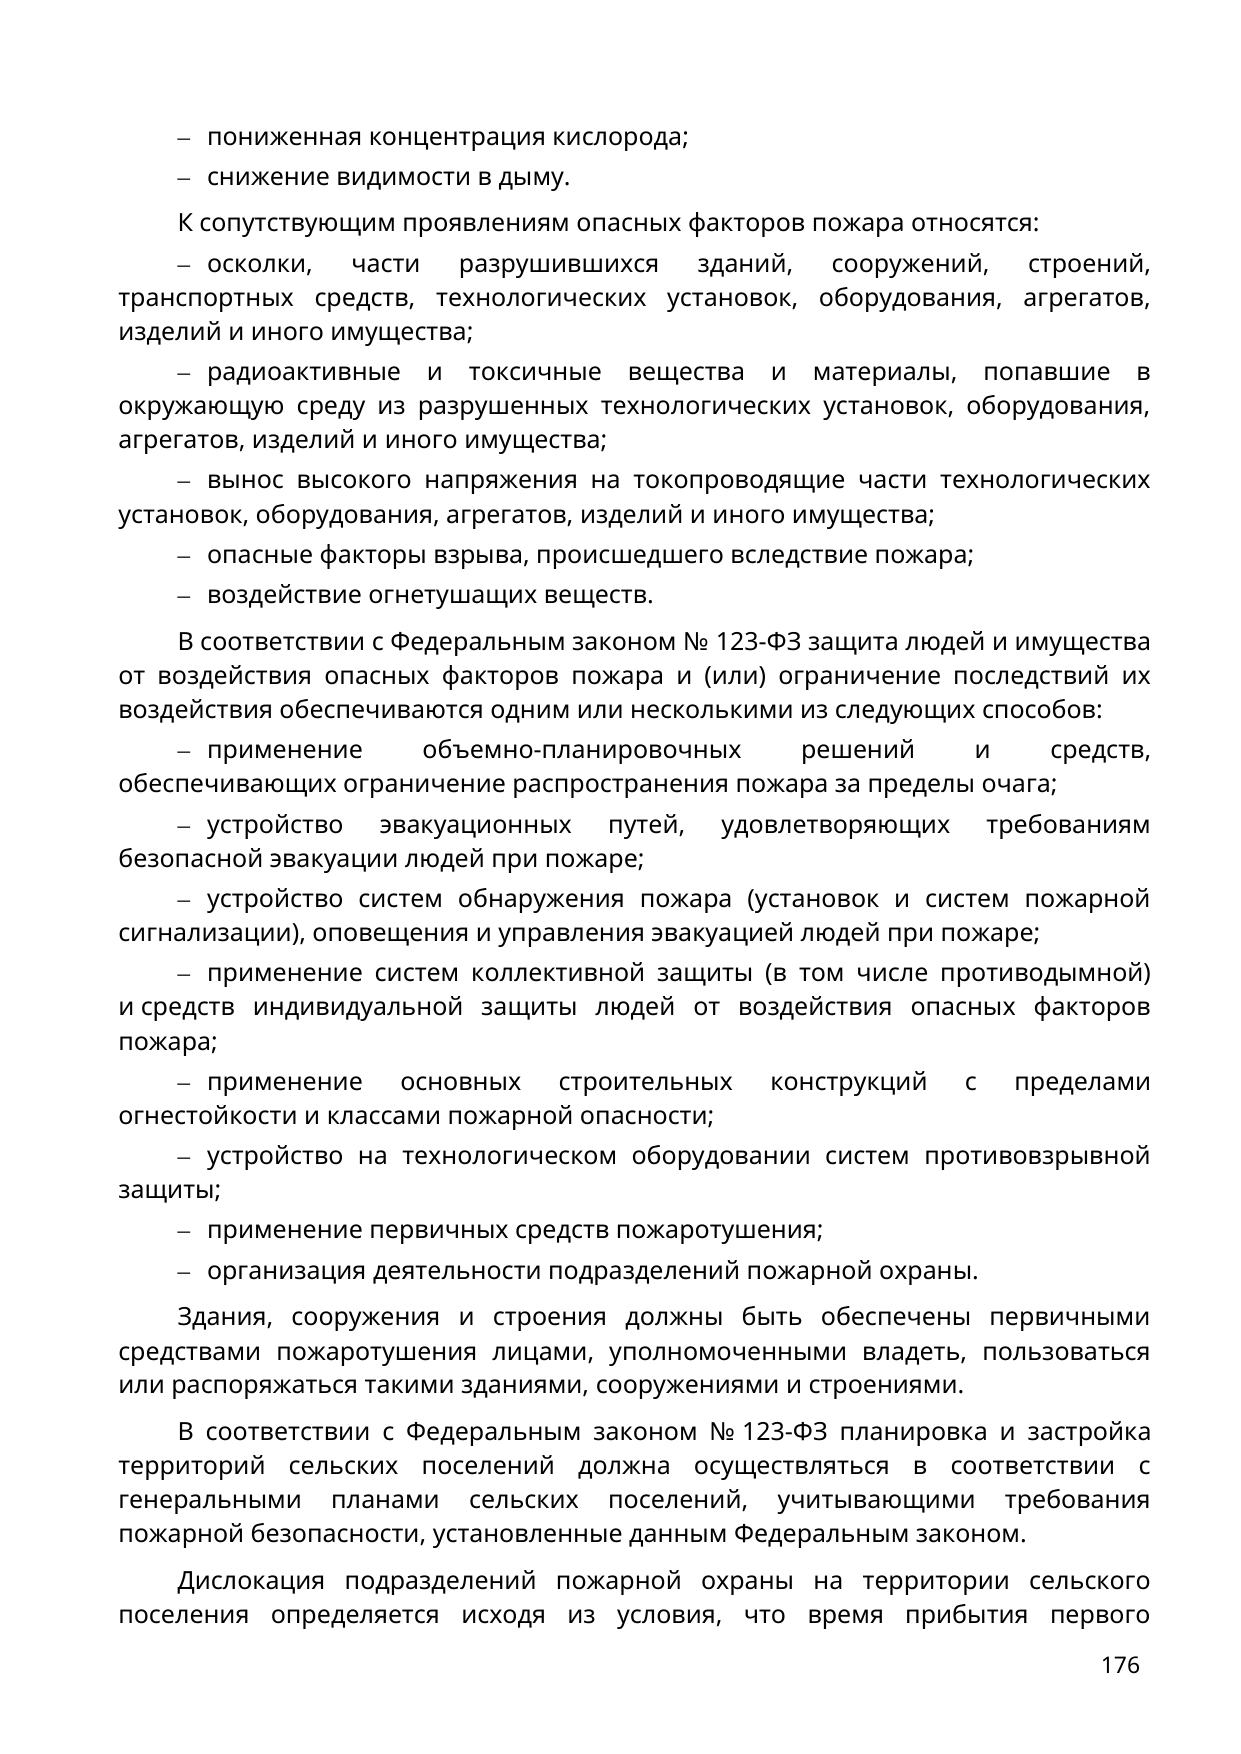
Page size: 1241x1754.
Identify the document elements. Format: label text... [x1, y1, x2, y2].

list устройство эвакуационных путей, удовлетворяющих требованиям безопасной эвакуации людей при пожаре; [118, 806, 1152, 874]
list применение основных строительных конструкций с пределами огнестойкости и классами пожарной опасности; [118, 1063, 1152, 1132]
text В соответствии с Федеральным законом № 123-ФЗ защита людей и имущества от воздействия опасных факторов пожара и (или) ограничение последствий их воздействия обеспечиваются одним или несколькими из следующих способов: [118, 623, 1152, 726]
list применение объемно-планировочных решений и средств, обеспечивающих ограничение распространения пожара за пределы очага; [118, 732, 1152, 800]
list применение систем коллективной защиты (в том числе противодымной) и средств индивидуальной защиты людей от воздействия опасных факторов пожара; [118, 955, 1152, 1057]
text К сопутствующим проявлениям опасных факторов пожара относятся: [118, 205, 1152, 239]
text В соответствии с Федеральным законом № 123-ФЗ планировка и застройка территорий сельских поселений должна осуществляться в соответствии с генеральными планами сельских поселений, учитывающими требования пожарной безопасности, установленные данным Федеральным законом. [118, 1414, 1152, 1550]
list пониженная концентрация кислорода; [118, 118, 1152, 152]
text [118, 1562, 1152, 1631]
list организация деятельности подразделений пожарной охраны. [118, 1252, 1152, 1287]
text Здания, сооружения и строения должны быть обеспечены первичными средствами пожаротушения лицами, уполномоченными владеть, пользоваться или распоряжаться такими зданиями, сооружениями и строениями. [118, 1299, 1152, 1401]
list применение первичных средств пожаротушения; [118, 1212, 1152, 1246]
list осколки, части разрушившихся зданий, сооружений, строений, транспортных средств, технологических установок, оборудования, агрегатов, изделий и иного имущества; [118, 245, 1152, 347]
list устройство на технологическом оборудовании систем противовзрывной защиты; [118, 1138, 1152, 1206]
list опасные факторы взрыва, происшедшего вследствие пожара; [118, 537, 1152, 571]
list радиоактивные и токсичные вещества и материалы, попавшие в окружающую среду из разрушенных технологических установок, оборудования, агрегатов, изделий и иного имущества; [118, 354, 1152, 456]
list вынос высокого напряжения на токопроводящие части технологических установок, оборудования, агрегатов, изделий и иного имущества; [118, 462, 1152, 530]
list воздействие огнетушащих веществ. [118, 577, 1152, 611]
list снижение видимости в дыму. [118, 158, 1152, 192]
list устройство систем обнаружения пожара (установок и систем пожарной сигнализации), оповещения и управления эвакуацией людей при пожаре; [118, 881, 1152, 949]
